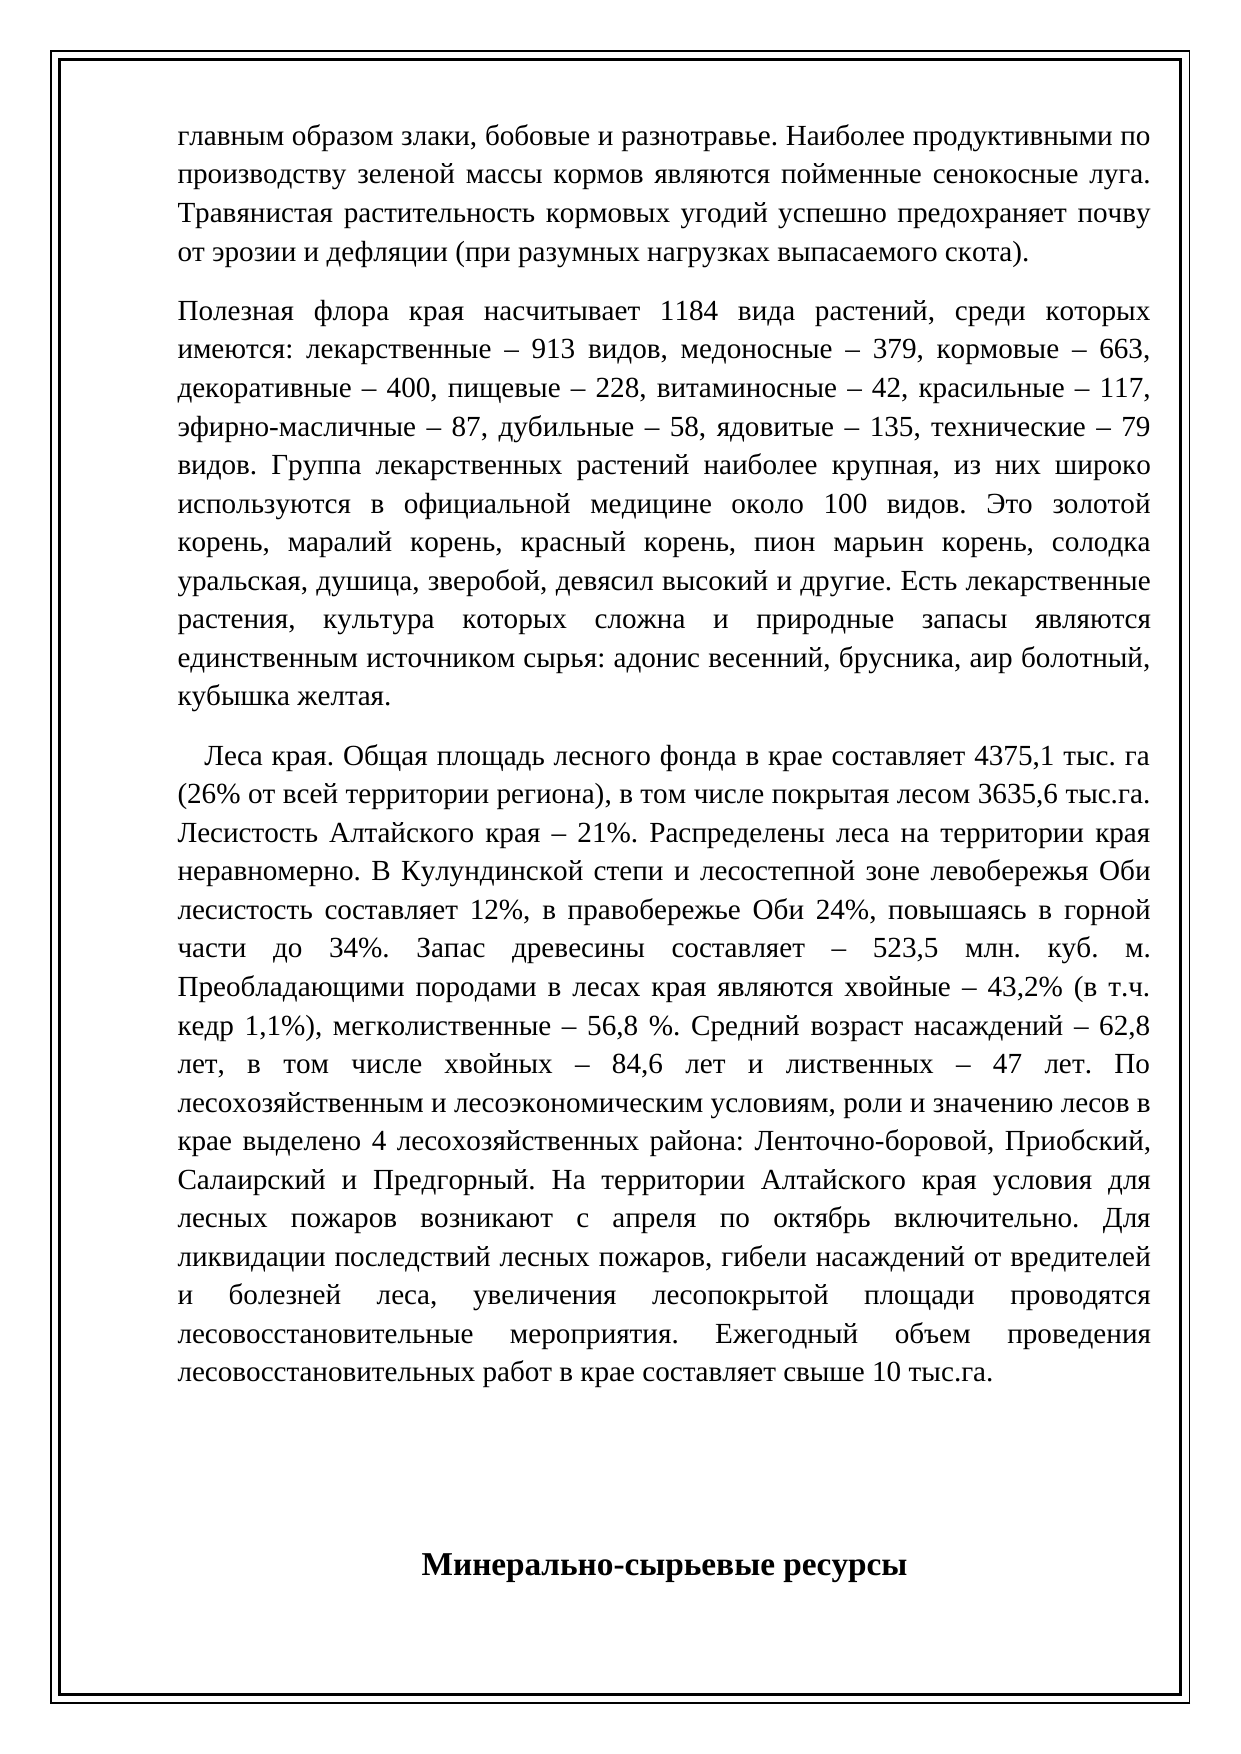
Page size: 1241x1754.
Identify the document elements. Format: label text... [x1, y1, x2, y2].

text Минерально-сырьевые ресурсы [177, 1544, 1152, 1582]
text Леса края. Общая площадь лесного фонда в крае составляет 4375,1 тыс. га (26% от всей территории региона), в том числе покрытая лесом 3635,6 тыс.га. Лесистость Алтайского края – 21%. Распределены леса на территории края неравномерно. В Кулундинской степи и лесостепной зоне левобережья Оби лесистость составляет 12%, в правобережье Оби 24%, повышаясь в горной части до 34%. Запас древесины составляет – 523,5 млн. куб. м. Преобладающими породами в лесах края являются хвойные – 43,2% (в т.ч. кедр 1,1%), мегколиственные – 56,8 %. Средний возраст насаждений – 62,8 лет, в том числе хвойных – 84,6 лет и лиственных – 47 лет. По лесохозяйственным и лесоэкономическим условиям, роли и значению лесов в крае выделено 4 лесохозяйственных района: Ленточно-боровой, Приобский, Салаирский и Предгорный. На территории Алтайского края условия для лесных пожаров возникают с апреля по октябрь включительно. Для ликвидации последствий лесных пожаров, гибели насаждений от вредителей и болезней леса, увеличения лесопокрытой площади проводятся лесовосстановительные мероприятия. Ежегодный объем проведения лесовосстановительных работ в крае составляет свыше 10 тыс.га. [177, 738, 1152, 1388]
text Полезная флора края насчитывает 1184 вида растений, среди которых имеются: лекарственные – 913 видов, медоносные – 379, кормовые – 663, декоративные – 400, пищевые – 228, витаминосные – 42, красильные – 117, эфирно-масличные – 87, дубильные – 58, ядовитые – 135, технические – 79 видов. Группа лекарственных растений наиболее крупная, из них широко используются в официальной медицине около 100 видов. Это золотой корень, маралий корень, красный корень, пион марьин корень, солодка уральская, душица, зверобой, девясил высокий и другие. Есть лекарственные растения, культура которых сложна и природные запасы являются единственным источником сырья: адонис весенний, брусника, аир болотный, кубышка желтая. [177, 293, 1152, 712]
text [177, 118, 1152, 267]
